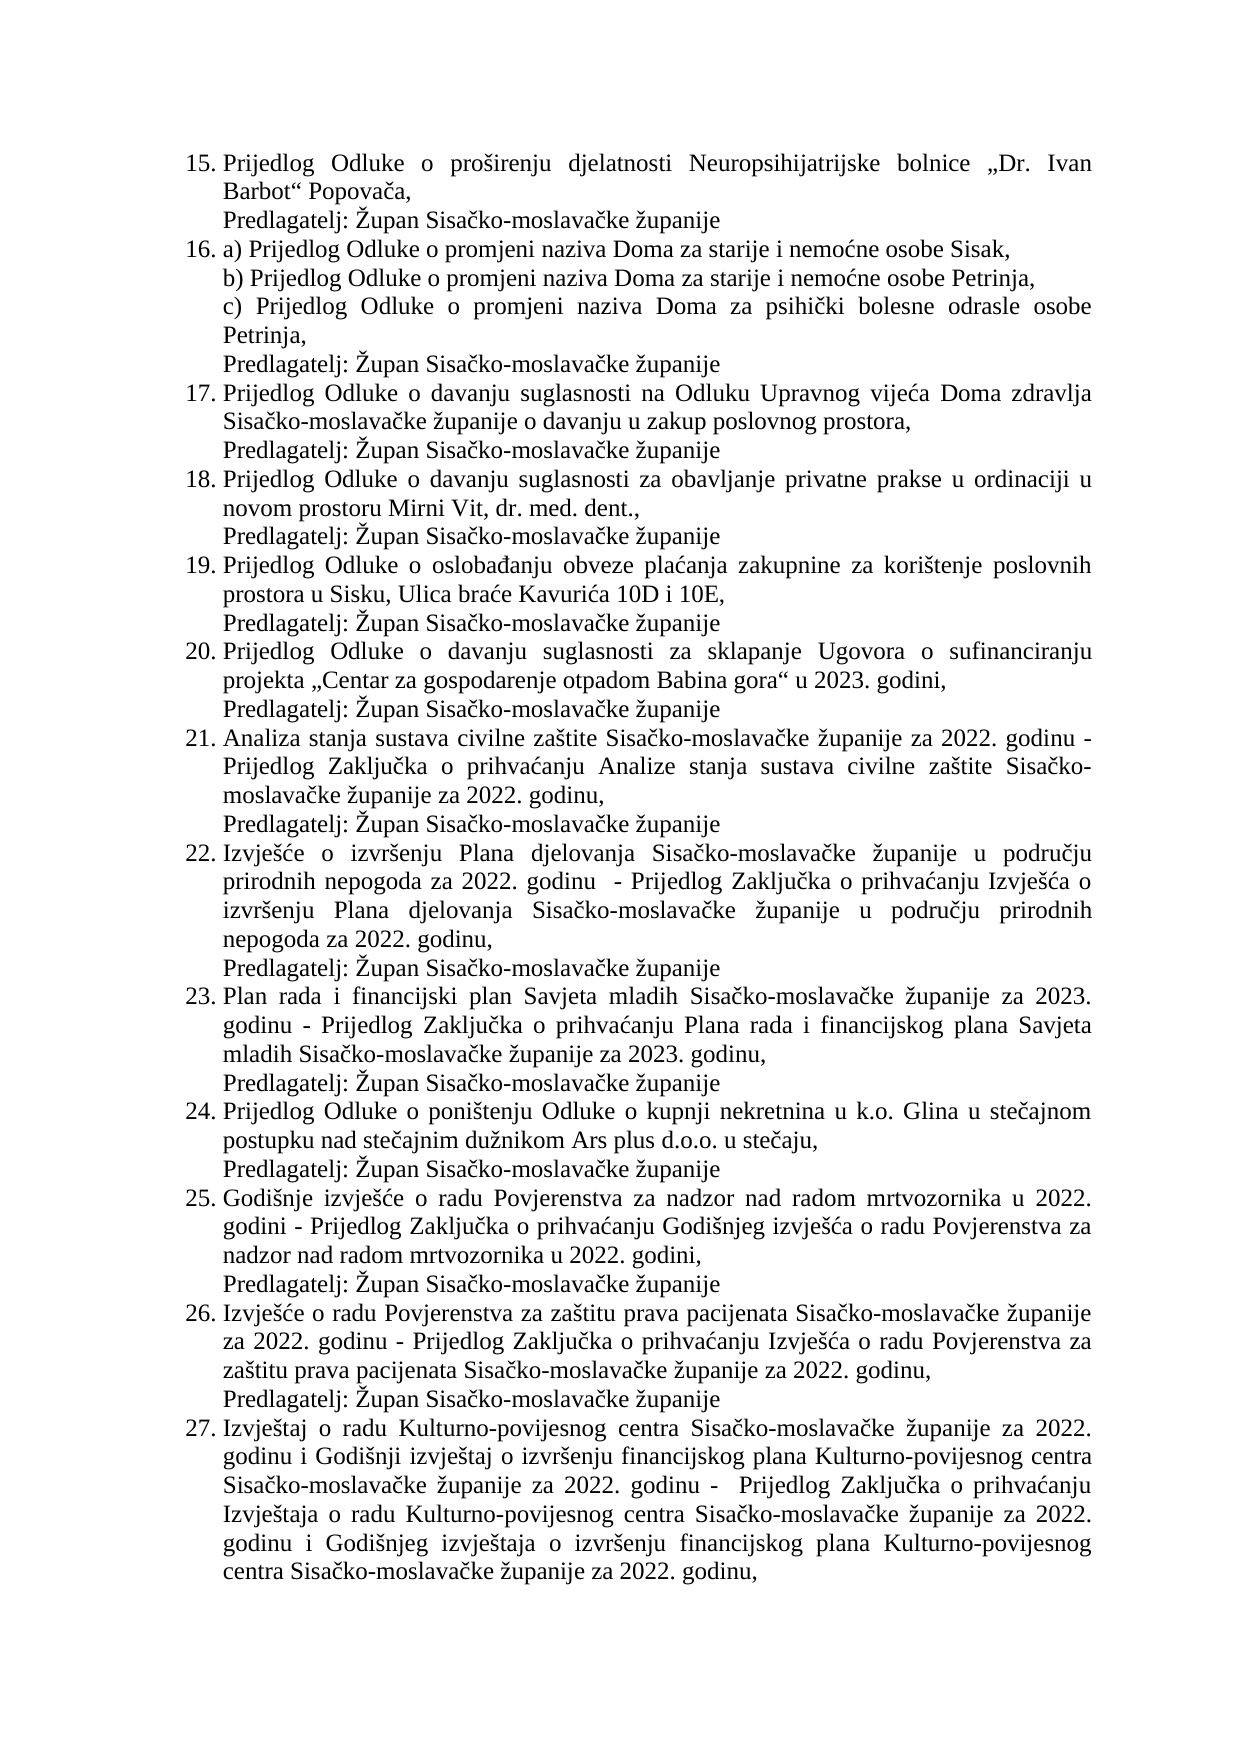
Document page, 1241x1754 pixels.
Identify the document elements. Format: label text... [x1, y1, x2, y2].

list Analiza stanja sustava civilne zaštite Sisačko-moslavačke županije za 2022. godinu - Prijedlog Zaključka o prihvaćanju Analize stanja sustava civilne zaštite Sisačko-moslavačke županije za 2022. godinu, [185, 723, 1093, 809]
list c) Prijedlog Odluke o promjeni naziva Doma za psihički bolesne odrasle osobe Petrinja, [223, 291, 1093, 349]
list Prijedlog Odluke o oslobađanju obveze plaćanja zakupnine za korištenje poslovnih prostora u Sisku, Ulica braće Kavurića 10D i 10E, [185, 550, 1093, 608]
list Prijedlog Odluke o proširenju djelatnosti Neuropsihijatrijske bolnice „Dr. Ivan Barbot“ Popovača, [185, 148, 1093, 205]
list Predlagatelj: Župan Sisačko-moslavačke županije [223, 694, 1093, 723]
list Predlagatelj: Župan Sisačko-moslavačke županije [223, 809, 1093, 838]
list Predlagatelj: Župan Sisačko-moslavačke županije [223, 1269, 1093, 1298]
list Predlagatelj: Župan Sisačko-moslavačke županije [223, 349, 1093, 378]
list Godišnje izvješće o radu Povjerenstva za nadzor nad radom mrtvozornika u 2022. godini - Prijedlog Zaključka o prihvaćanju Godišnjeg izvješća o radu Povjerenstva za nadzor nad radom mrtvozornika u 2022. godini, [185, 1183, 1093, 1269]
list Prijedlog Odluke o poništenju Odluke o kupnji nekretnina u k.o. Glina u stečajnom postupku nad stečajnim dužnikom Ars plus d.o.o. u stečaju, [185, 1096, 1093, 1154]
list a) Prijedlog Odluke o promjeni naziva Doma za starije i nemoćne osobe Sisak, [185, 234, 1093, 263]
list Predlagatelj: Župan Sisačko-moslavačke županije [223, 1384, 1093, 1413]
list Predlagatelj: Župan Sisačko-moslavačke županije [223, 435, 1093, 464]
list Predlagatelj: Župan Sisačko-moslavačke županije [223, 608, 1093, 636]
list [223, 205, 1093, 234]
list Predlagatelj: Župan Sisačko-moslavačke županije [223, 1154, 1093, 1183]
list Izvješće o radu Povjerenstva za zaštitu prava pacijenata Sisačko-moslavačke županije za 2022. godinu - Prijedlog Zaključka o prihvaćanju Izvješća o radu Povjerenstva za zaštitu prava pacijenata Sisačko-moslavačke županije za 2022. godinu, [185, 1298, 1093, 1384]
list Plan rada i financijski plan Savjeta mladih Sisačko-moslavačke županije za 2023. godinu - Prijedlog Zaključka o prihvaćanju Plana rada i financijskog plana Savjeta mladih Sisačko-moslavačke županije za 2023. godinu, [185, 981, 1093, 1068]
list Prijedlog Odluke o davanju suglasnosti za sklapanje Ugovora o sufinanciranju projekta „Centar za gospodarenje otpadom Babina gora“ u 2023. godini, [185, 636, 1093, 694]
list Predlagatelj: Župan Sisačko-moslavačke županije [223, 1068, 1093, 1096]
list Predlagatelj: Župan Sisačko-moslavačke županije [223, 953, 1093, 981]
list b) Prijedlog Odluke o promjeni naziva Doma za starije i nemoćne osobe Petrinja, [223, 263, 1093, 291]
list Prijedlog Odluke o davanju suglasnosti za obavljanje privatne prakse u ordinaciji u novom prostoru Mirni Vit, dr. med. dent., [185, 464, 1093, 521]
list Izvješće o izvršenju Plana djelovanja Sisačko-moslavačke županije u području prirodnih nepogoda za 2022. godinu - Prijedlog Zaključka o prihvaćanju Izvješća o izvršenju Plana djelovanja Sisačko-moslavačke županije u području prirodnih nepogoda za 2022. godinu, [185, 838, 1093, 953]
list Predlagatelj: Župan Sisačko-moslavačke županije [223, 521, 1093, 550]
list Izvještaj o radu Kulturno-povijesnog centra Sisačko-moslavačke županije za 2022. godinu i Godišnji izvještaj o izvršenju financijskog plana Kulturno-povijesnog centra Sisačko-moslavačke županije za 2022. godinu - Prijedlog Zaključka o prihvaćanju Izvještaja o radu Kulturno-povijesnog centra Sisačko-moslavačke županije za 2022. godinu i Godišnjeg izvještaja o izvršenju financijskog plana Kulturno-povijesnog centra Sisačko-moslavačke županije za 2022. godinu, [185, 1413, 1093, 1585]
list Prijedlog Odluke o davanju suglasnosti na Odluku Upravnog vijeća Doma zdravlja Sisačko-moslavačke županije o davanju u zakup poslovnog prostora, [185, 378, 1093, 435]
